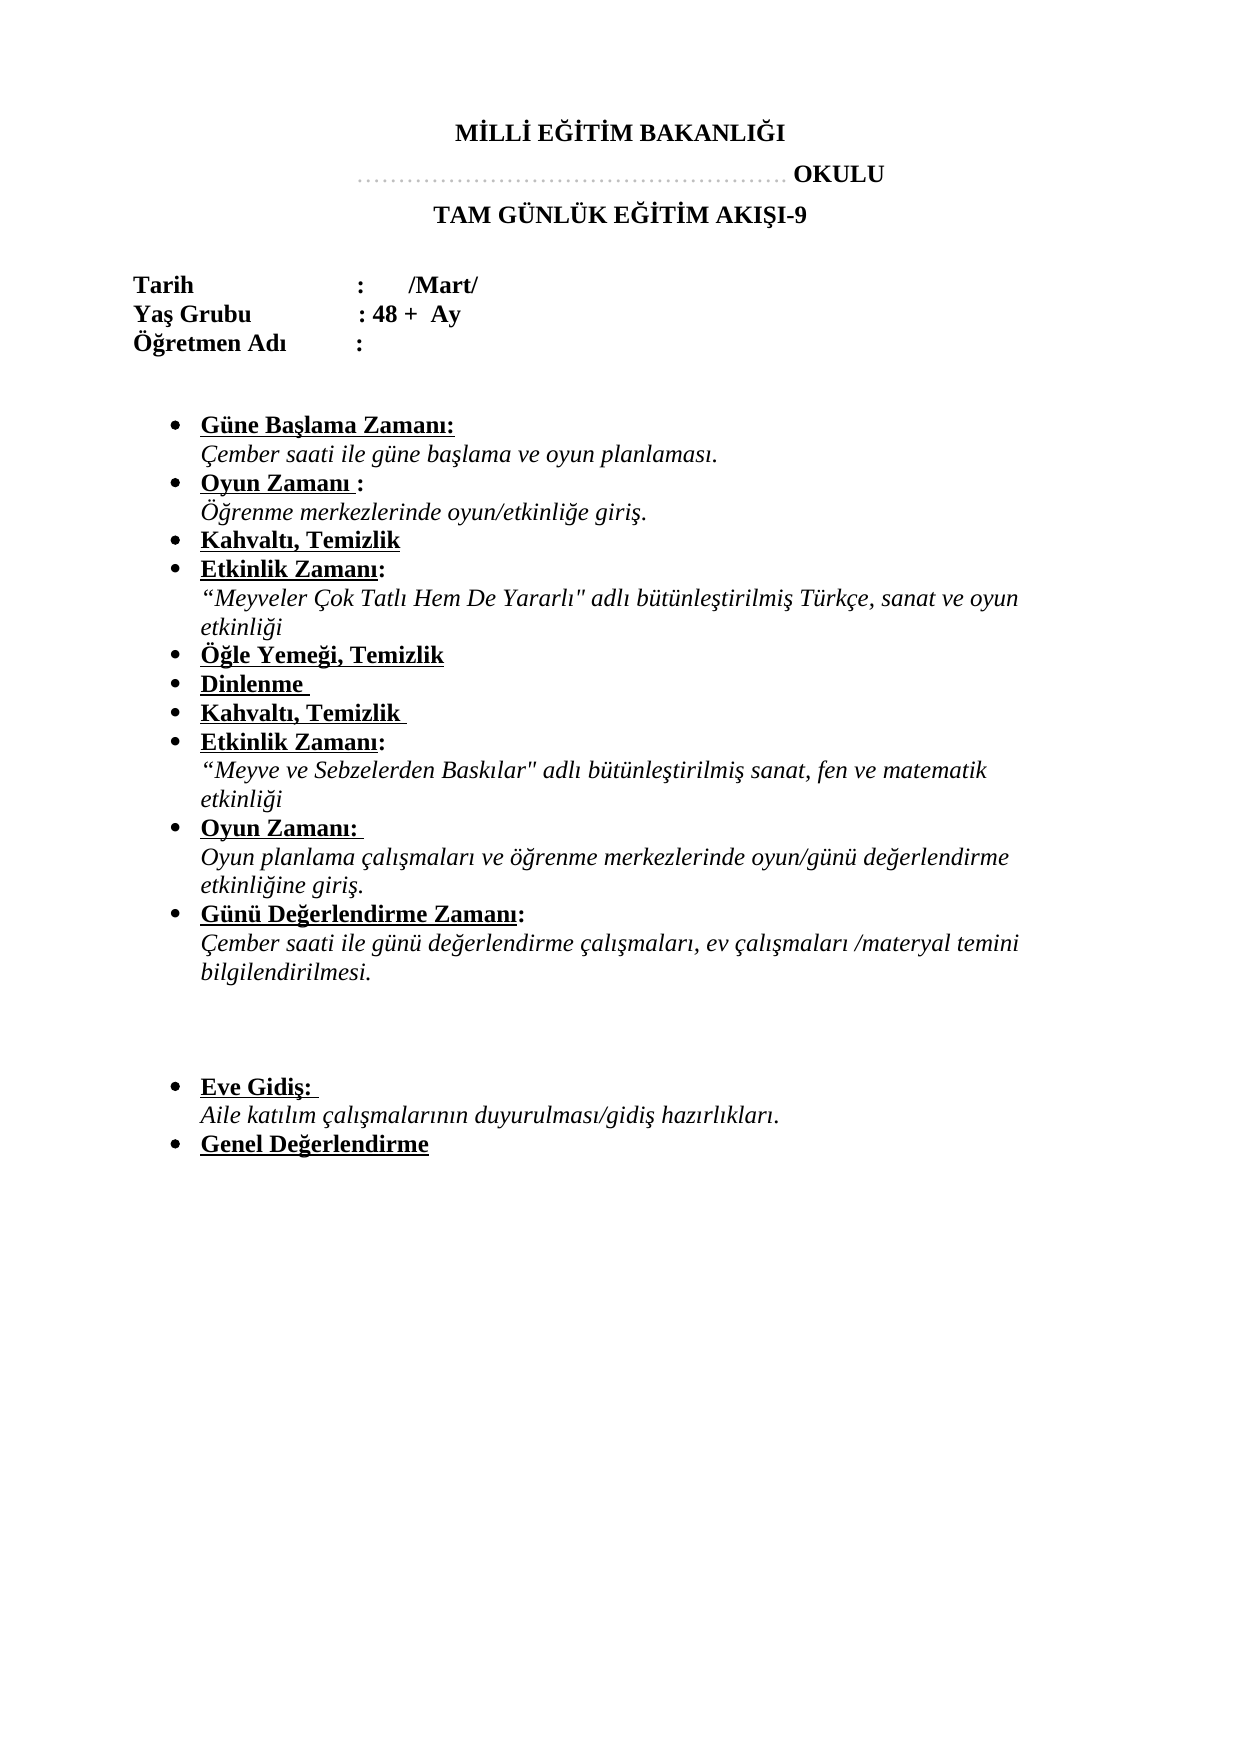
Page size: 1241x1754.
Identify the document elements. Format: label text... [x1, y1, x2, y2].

list Oyun planlama çalışmaları ve öğrenme merkezlerinde oyun/günü değerlendirme etkinliğine giriş. [200, 842, 1070, 899]
list Eve Gidiş: [171, 1072, 1070, 1101]
text Yaş Grubu : 48 + Ay [133, 299, 1092, 328]
text Tarih : /Mart/ [133, 271, 1092, 299]
list Genel Değerlendirme [171, 1129, 1070, 1158]
list Etkinlik Zamanı: [171, 554, 1070, 583]
text ……………………………………………. OKULU [148, 159, 1092, 188]
list Aile katılım çalışmalarının duyurulması/gidiş hazırlıkları. [200, 1101, 1070, 1129]
text TAM GÜNLÜK EĞİTİM AKIŞI-9 [148, 201, 1092, 229]
list Öğle Yemeği, Temizlik [171, 641, 1070, 669]
list Öğrenme merkezlerinde oyun/etkinliğe giriş. [200, 497, 1070, 526]
list “Meyve ve Sebzelerden Baskılar" adlı bütünleştirilmiş sanat, fen ve matematik etkinliği [200, 756, 1070, 813]
list Etkinlik Zamanı: [171, 727, 1070, 756]
list Oyun Zamanı : [171, 468, 1070, 497]
list Kahvaltı, Temizlik [171, 698, 1070, 727]
text Öğretmen Adı : [133, 328, 1092, 357]
list Çember saati ile güne başlama ve oyun planlaması. [200, 439, 1070, 468]
list Günü Değerlendirme Zamanı: [171, 899, 1070, 928]
list Oyun Zamanı: [171, 813, 1070, 842]
list Güne Başlama Zamanı: [171, 411, 1070, 439]
text MİLLİ EĞİTİM BAKANLIĞI [148, 118, 1092, 147]
list “Meyveler Çok Tatlı Hem De Yararlı" adlı bütünleştirilmiş Türkçe, sanat ve oyun etkinliği [200, 583, 1070, 641]
list Çember saati ile günü değerlendirme çalışmaları, ev çalışmaları /materyal temini bilgilendirilmesi. [200, 928, 1070, 986]
list Dinlenme [171, 669, 1070, 698]
list Kahvaltı, Temizlik [171, 526, 1070, 554]
